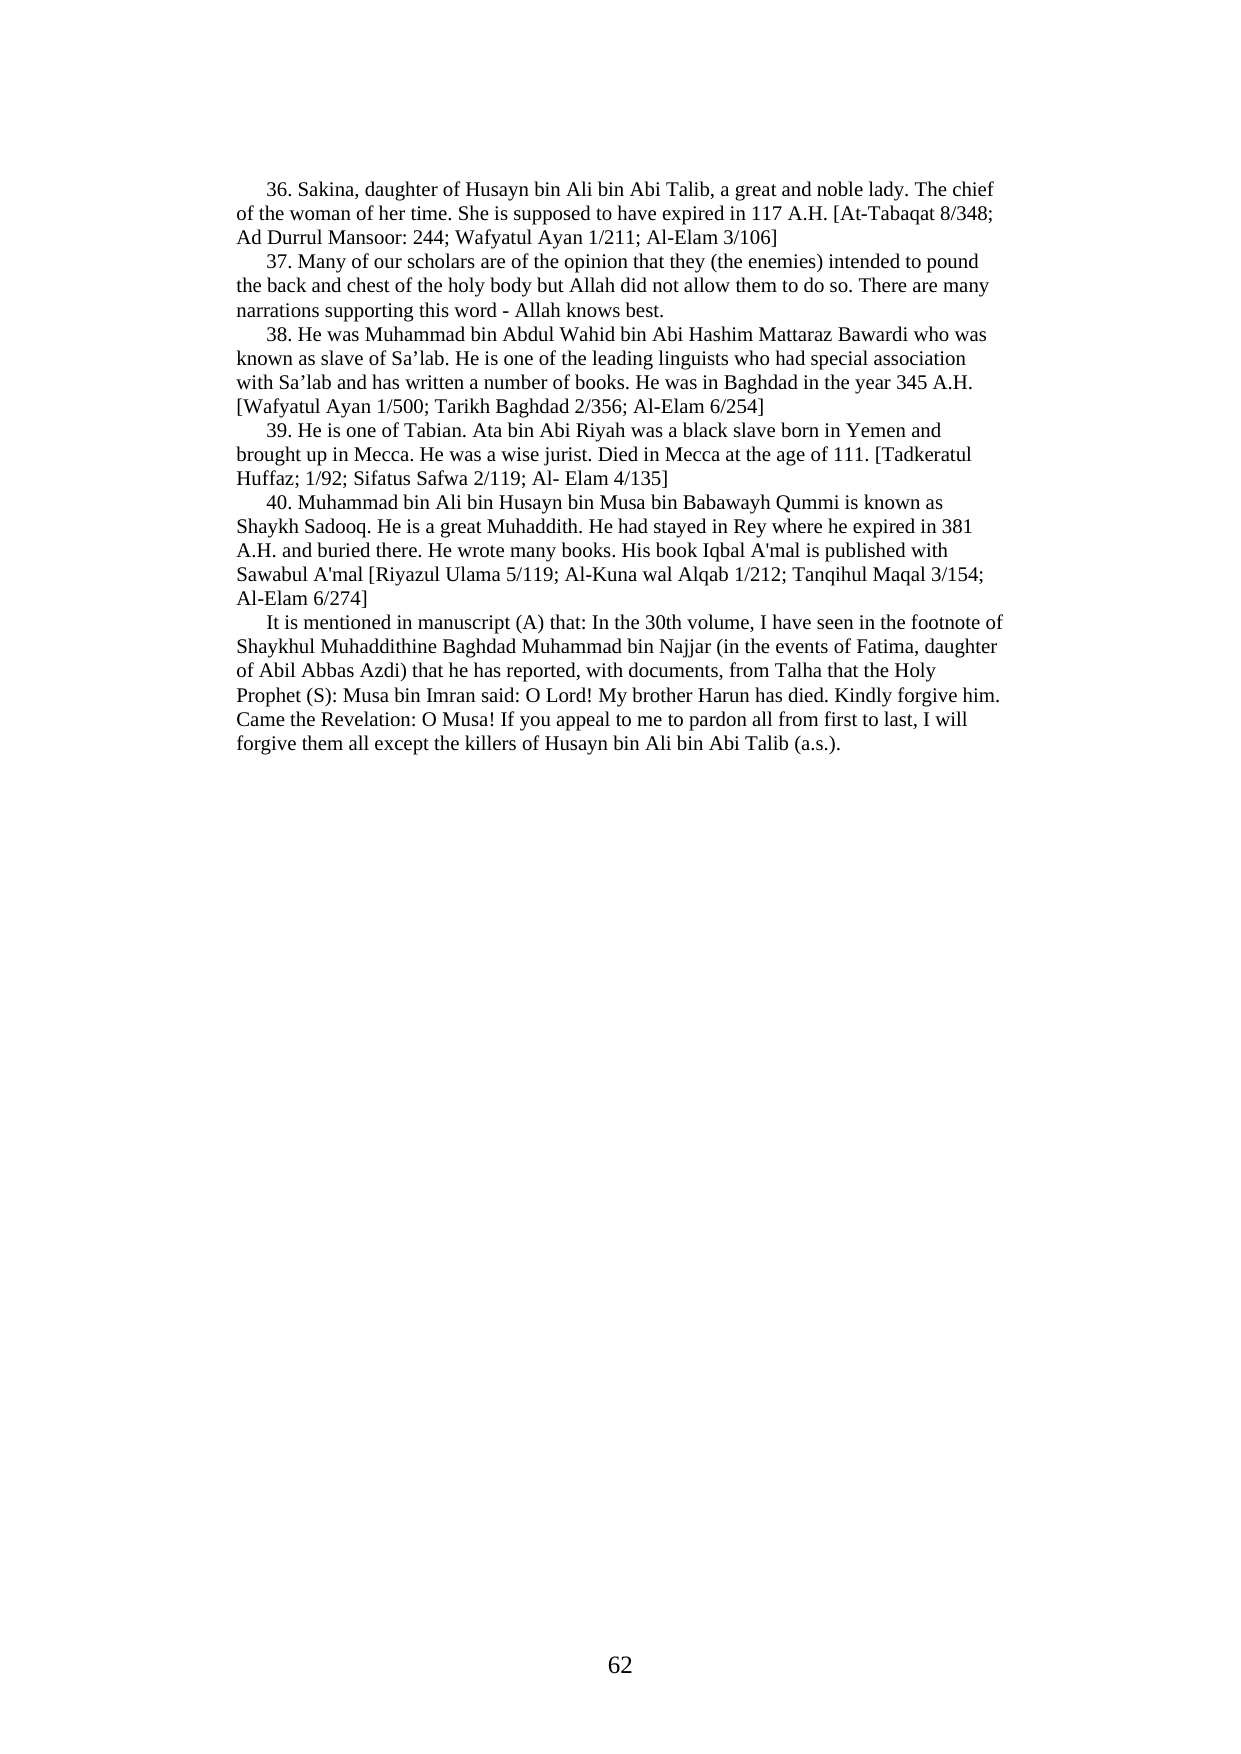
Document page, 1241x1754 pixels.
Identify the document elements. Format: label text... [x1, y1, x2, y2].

text 38. He was Muhammad bin Abdul Wahid bin Abi Hashim Mattaraz Bawardi who was known as slave of Sa’lab. He is one of the leading linguists who had special association with Sa’lab and has written a number of books. He was in Baghdad in the year 345 A.H. [Wafyatul Ayan 1/500; Tarikh Baghdad 2/356; Al-Elam 6/254] [236, 322, 1004, 418]
text 36. Sakina, daughter of Husayn bin Ali bin Abi Talib, a great and noble lady. The chief of the woman of her time. She is supposed to have expired in 117 A.H. [At-Tabaqat 8/348; Ad Durrul Mansoor: 244; Wafyatul Ayan 1/211; Al-Elam 3/106] [236, 177, 1004, 249]
text It is mentioned in manuscript (A) that: In the 30th volume, I have seen in the footnote of Shaykhul Muhaddithine Baghdad Muhammad bin Najjar (in the events of Fatima, daughter of Abil Abbas Azdi) that he has reported, with documents, from Talha that the Holy Prophet (S): Musa bin Imran said: O Lord! My brother Harun has died. Kindly forgive him. Came the Revelation: O Musa! If you appeal to me to pardon all from first to last, I will forgive them all except the killers of Husayn bin Ali bin Abi Talib (a.s.). [236, 610, 1004, 755]
text 37. Many of our scholars are of the opinion that they (the enemies) intended to pound the back and chest of the holy body but Allah did not allow them to do so. There are many narrations supporting this word - Allah knows best. [236, 249, 1004, 322]
text 40. Muhammad bin Ali bin Husayn bin Musa bin Babawayh Qummi is known as Shaykh Sadooq. He is a great Muhaddith. He had stayed in Rey where he expired in 381 A.H. and buried there. He wrote many books. His book Iqbal A'mal is published with Sawabul A'mal [Riyazul Ulama 5/119; Al-Kuna wal Alqab 1/212; Tanqihul Maqal 3/154; Al-Elam 6/274] [236, 490, 1004, 610]
text 39. He is one of Tabian. Ata bin Abi Riyah was a black slave born in Yemen and brought up in Mecca. He was a wise jurist. Died in Mecca at the age of 111. [Tadkeratul Huffaz; 1/92; Sifatus Safwa 2/119; Al- Elam 4/135] [236, 418, 1004, 490]
